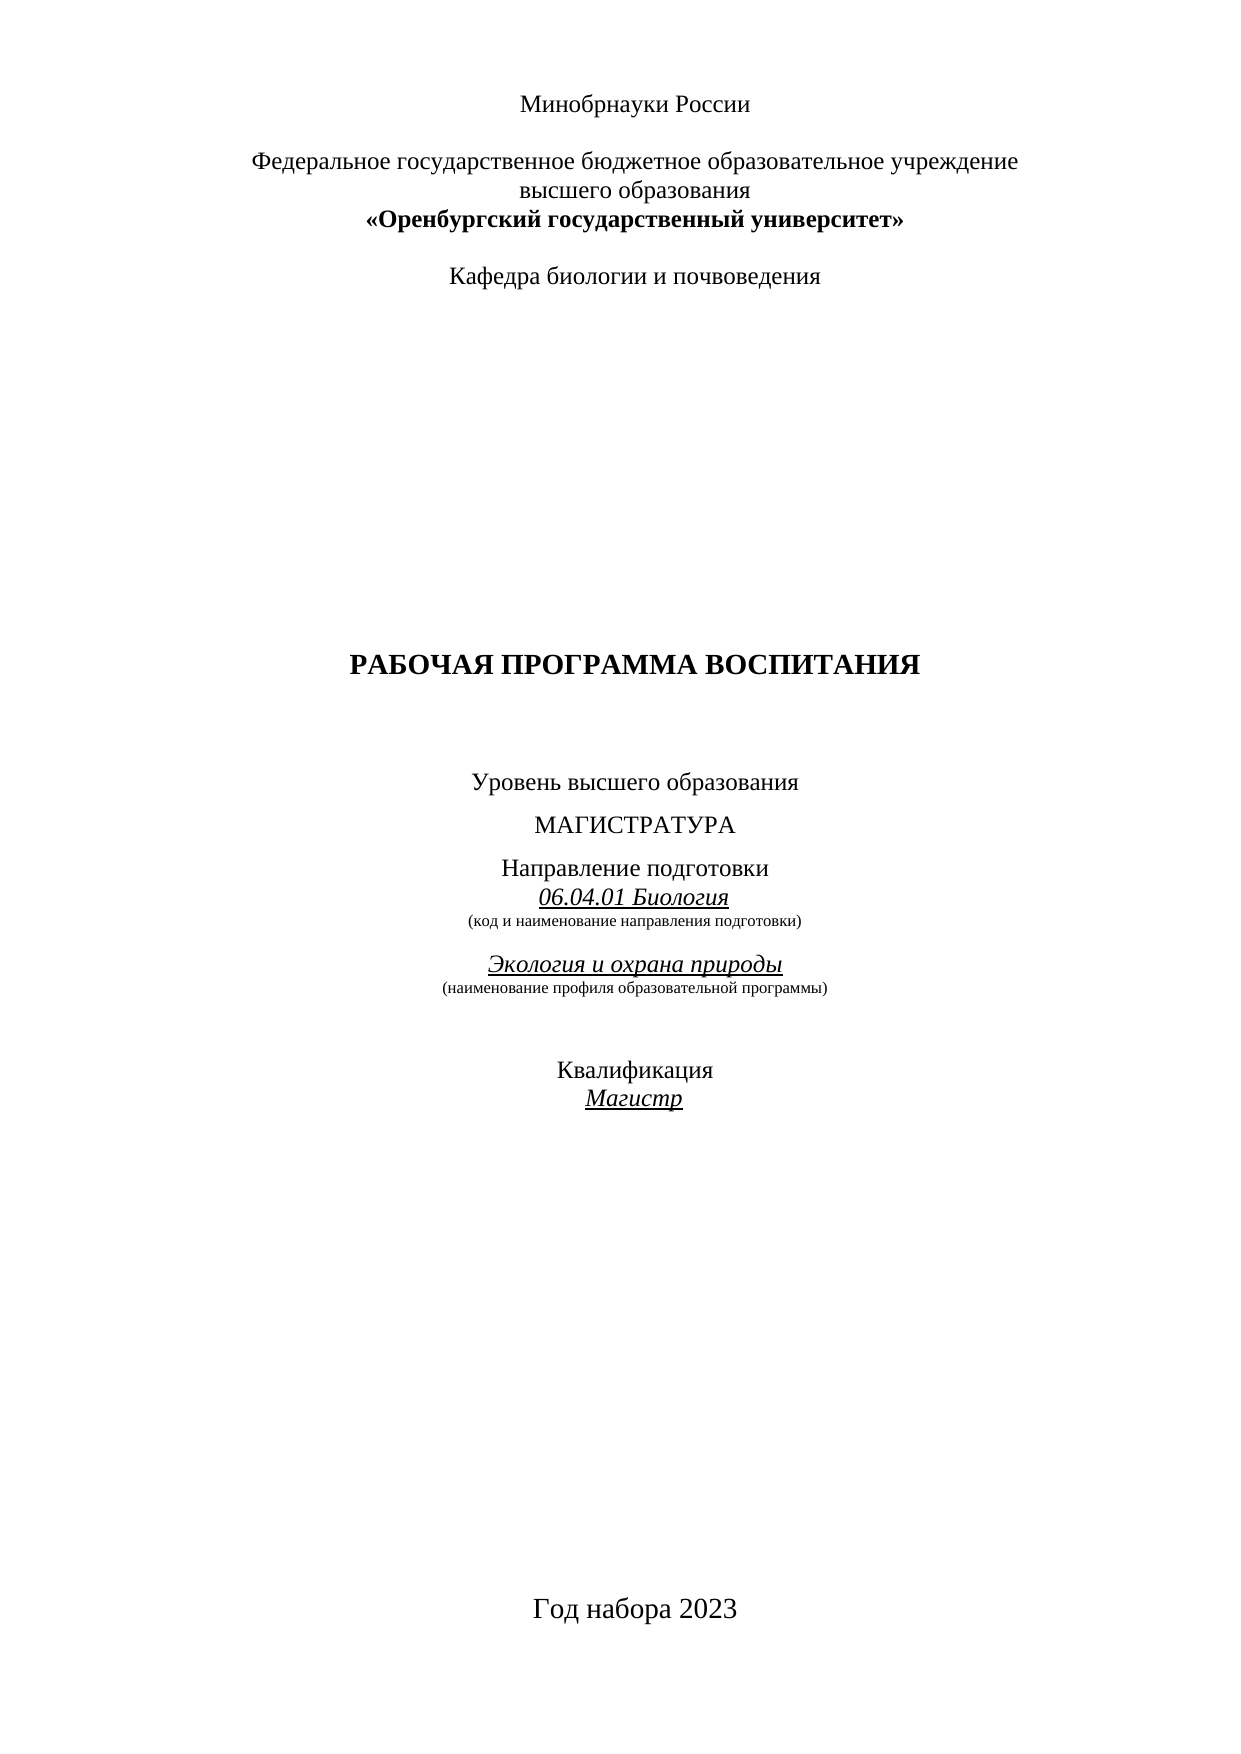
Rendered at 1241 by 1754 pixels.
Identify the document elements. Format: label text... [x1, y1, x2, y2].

text (наименование профиля образовательной программы) [89, 978, 1181, 997]
text РАБОЧАЯ ПРОГРАММА ВОСПИТАНИЯ [89, 647, 1181, 681]
text высшего образования [89, 175, 1181, 204]
text МАГИСТРАТУРА [89, 810, 1181, 839]
text «Оренбургский государственный университет» [89, 204, 1181, 232]
text Минобрнауки России [89, 89, 1181, 117]
text Кафедра биологии и почвоведения [89, 261, 1181, 290]
text (код и наименование направления подготовки) [89, 911, 1181, 930]
text Квалификация [89, 1055, 1181, 1083]
text Год набора 2023 [89, 1591, 1181, 1625]
text Федеральное государственное бюджетное образовательное учреждение [89, 146, 1181, 175]
text Уровень высшего образования [89, 767, 1181, 796]
text 06.04.01 Биология [89, 882, 1181, 911]
text Направление подготовки [89, 853, 1181, 882]
text Экология и охрана природы [89, 949, 1181, 978]
text Магистр [89, 1083, 1181, 1112]
